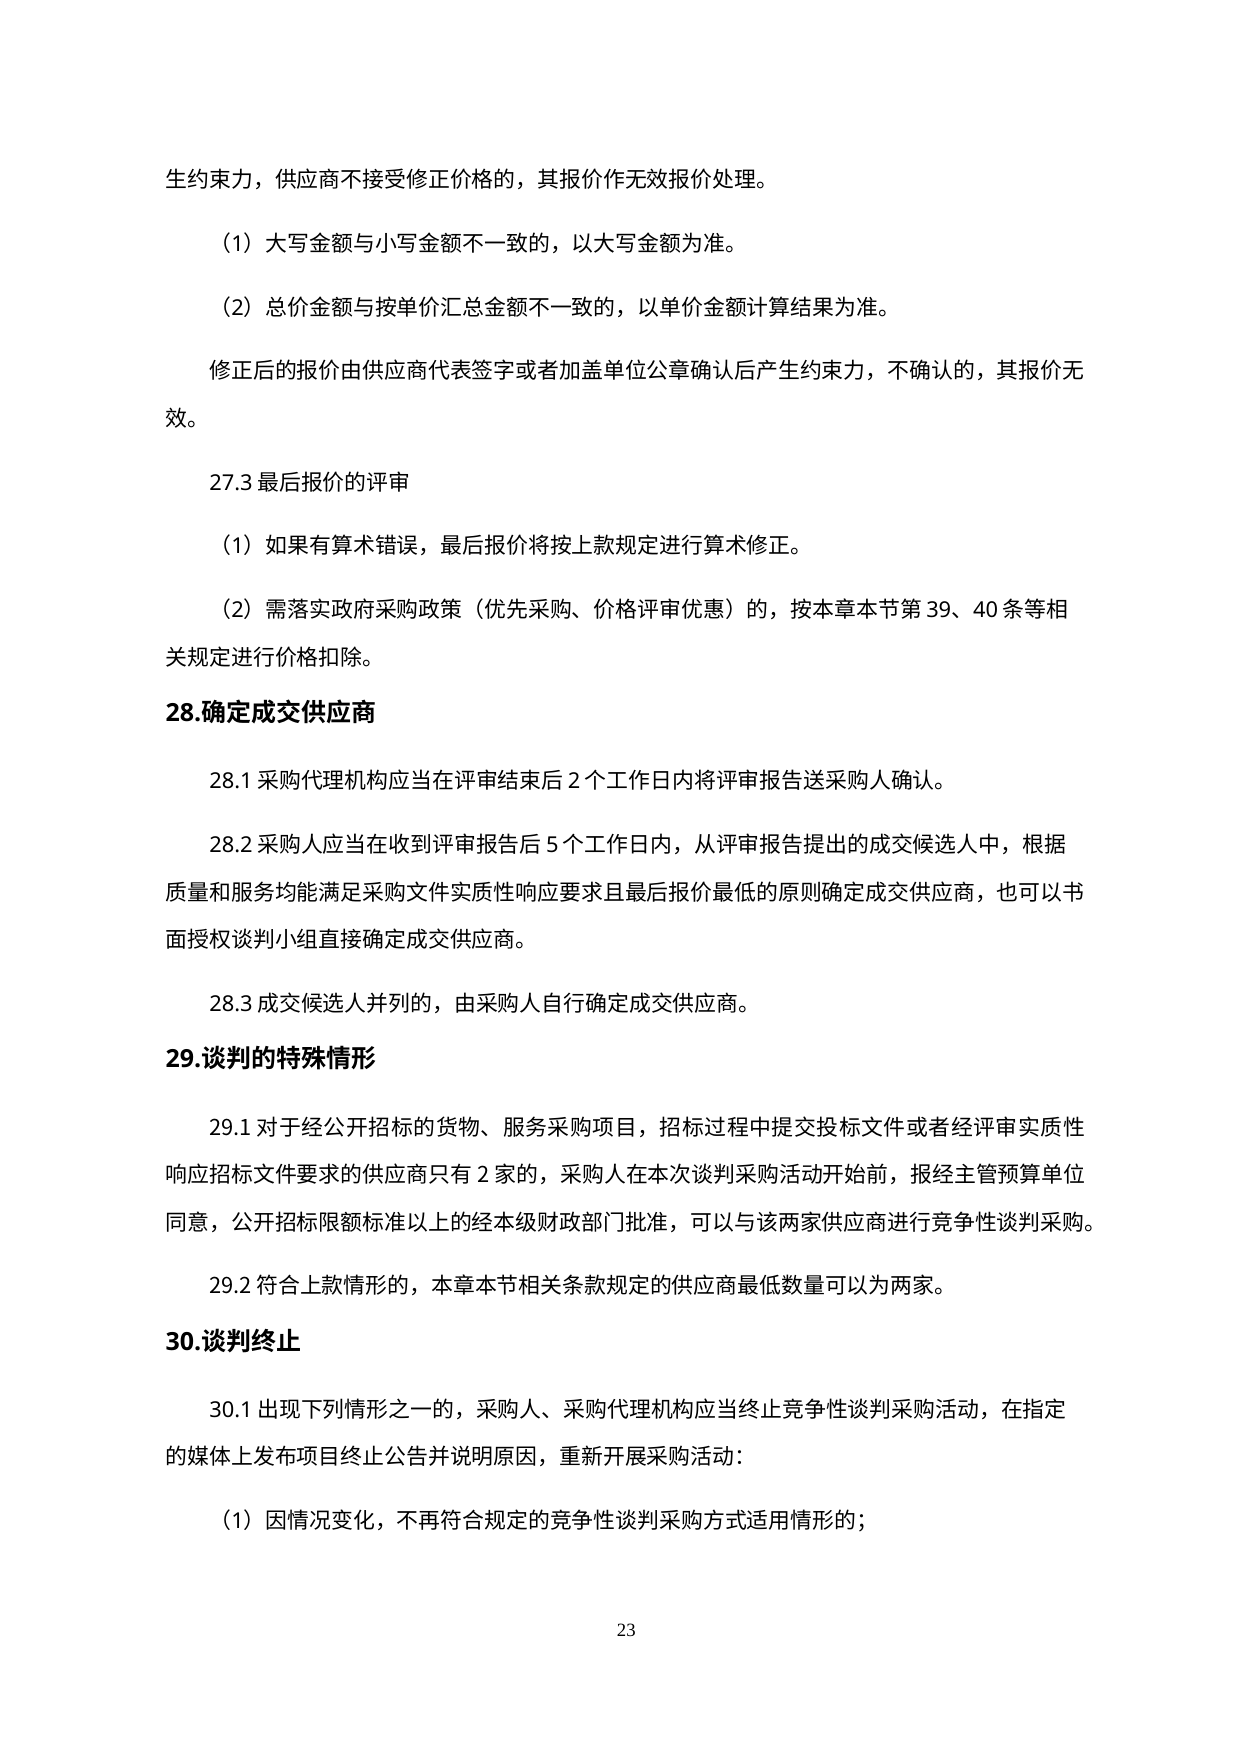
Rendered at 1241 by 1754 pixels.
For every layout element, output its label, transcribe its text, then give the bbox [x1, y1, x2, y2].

subtitle 28.确定成交供应商 [165, 693, 1087, 729]
text 28.1采购代理机构应当在评审结束后2个工作日内将评审报告送采购人确认。 [165, 763, 1087, 795]
text （1）如果有算术错误，最后报价将按上款规定进行算术修正。 [165, 528, 1087, 560]
text 29.2符合上款情形的，本章本节相关条款规定的供应商最低数量可以为两家。 [165, 1268, 1087, 1300]
text （1）大写金额与小写金额不一致的，以大写金额为准。 [165, 226, 1087, 257]
text 30.1出现下列情形之一的，采购人、采购代理机构应当终止竞争性谈判采购活动，在指定的媒体上发布项目终止公告并说明原因，重新开展采购活动： [165, 1392, 1087, 1471]
text 28.3成交候选人并列的，由采购人自行确定成交供应商。 [165, 986, 1087, 1018]
text （1）因情况变化，不再符合规定的竞争性谈判采购方式适用情形的； [165, 1503, 1087, 1535]
text 修正后的报价由供应商代表签字或者加盖单位公章确认后产生约束力，不确认的，其报价无效。 [165, 353, 1087, 433]
text （2）需落实政府采购政策（优先采购、价格评审优惠）的，按本章本节第39、40条等相关规定进行价格扣除。 [165, 592, 1087, 672]
subtitle 30.谈判终止 [165, 1321, 1087, 1357]
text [165, 162, 1087, 194]
text 27.3最后报价的评审 [165, 465, 1087, 496]
text 29.1对于经公开招标的货物、服务采购项目，招标过程中提交投标文件或者经评审实质性响应招标文件要求的供应商只有 2 家的，采购人在本次谈判采购活动开始前，报经主管预算单位同意，公开招标限额标准以上的经本级财政部门批准，可以与该两家供应商进行竞争性谈判采购。 [165, 1109, 1087, 1236]
text 28.2采购人应当在收到评审报告后5个工作日内，从评审报告提出的成交候选人中，根据质量和服务均能满足采购文件实质性响应要求且最后报价最低的原则确定成交供应商，也可以书面授权谈判小组直接确定成交供应商。 [165, 827, 1087, 954]
text （2）总价金额与按单价汇总金额不一致的，以单价金额计算结果为准。 [165, 289, 1087, 321]
subtitle 29.谈判的特殊情形 [165, 1039, 1087, 1075]
